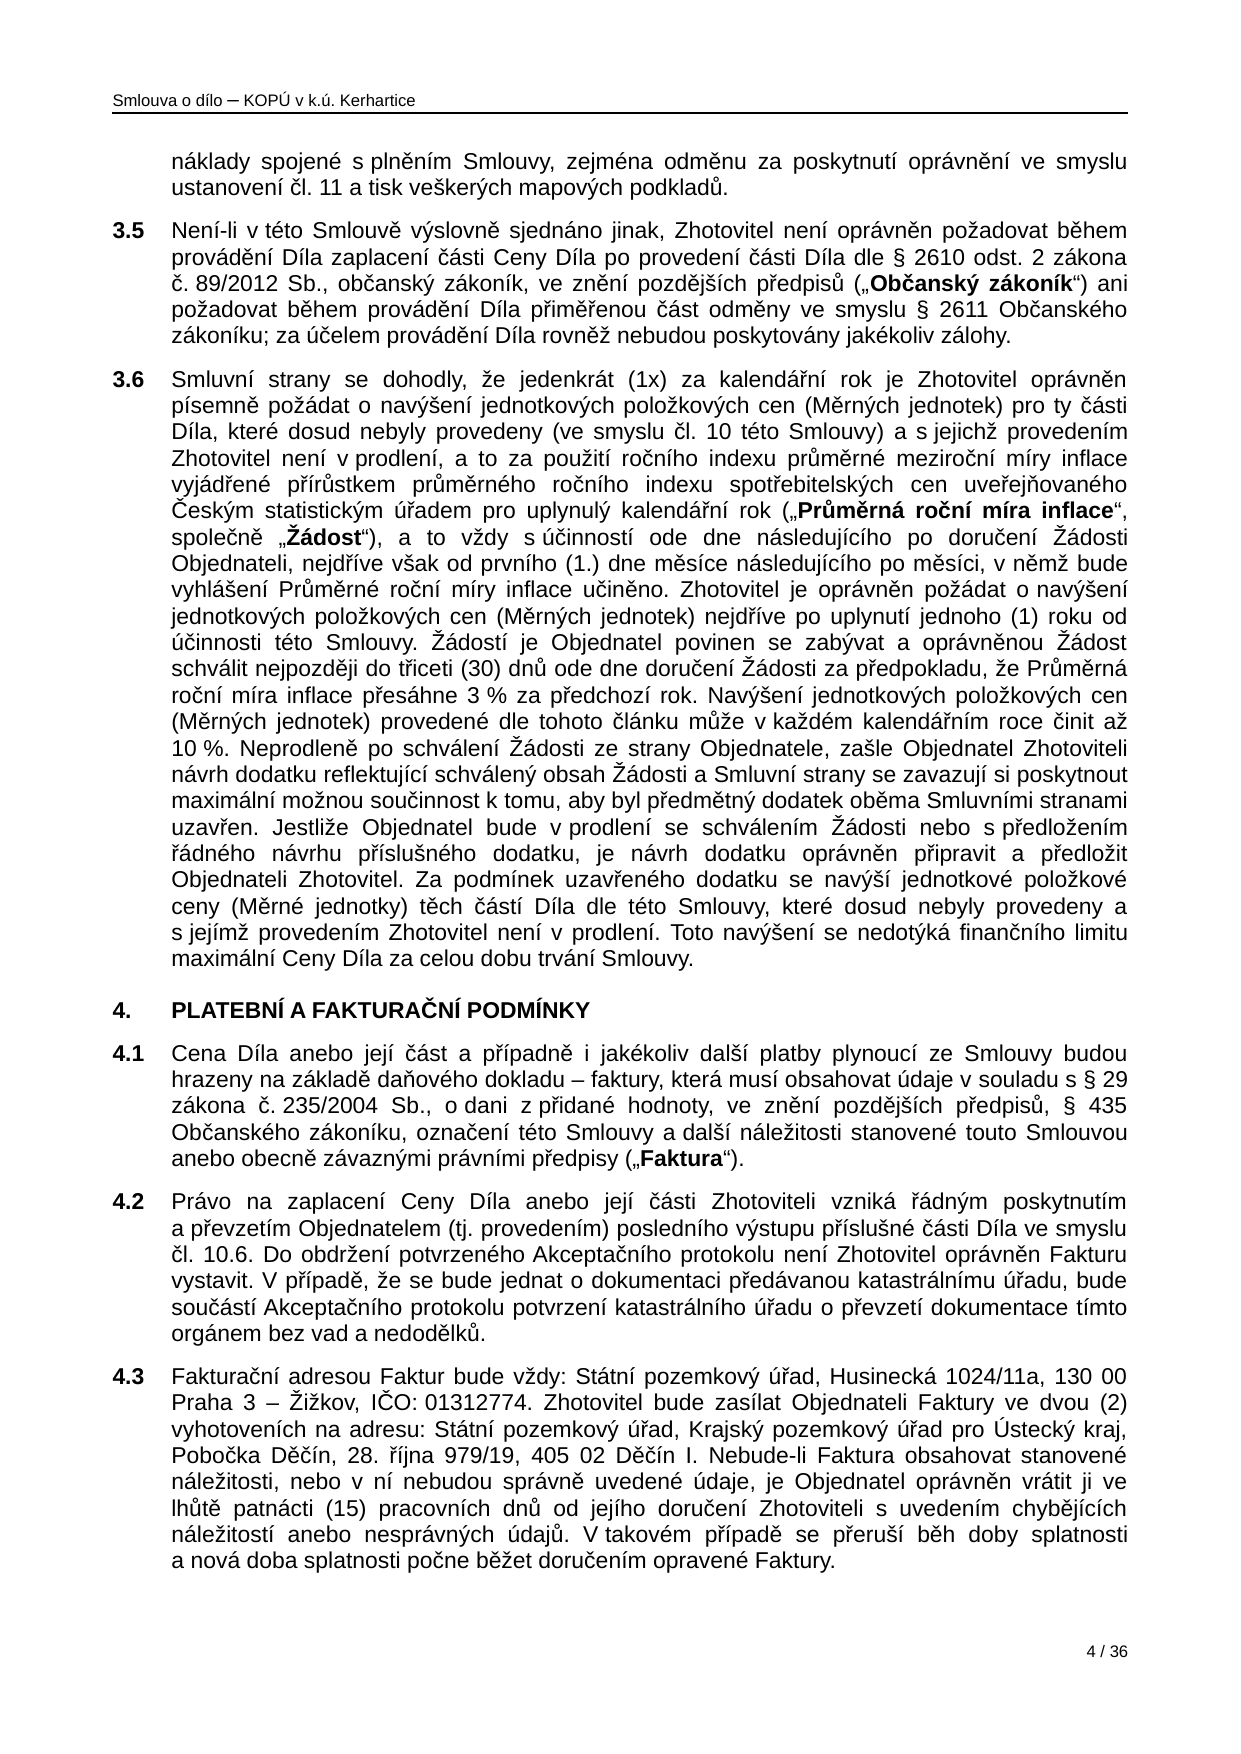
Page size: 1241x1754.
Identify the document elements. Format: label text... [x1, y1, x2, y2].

text Smluvní strany se dohodly, že jedenkrát (1x) za kalendářní rok je Zhotovitel oprávněn písemně požádat o navýšení jednotkových položkových cen (Měrných jednotek) pro ty části Díla, které dosud nebyly provedeny (ve smyslu čl. 10 této Smlouvy) a s jejichž provedením Zhotovitel není v prodlení, a to za použití ročního indexu průměrné meziroční míry inflace vyjádřené přírůstkem průměrného ročního indexu spotřebitelských cen uveřejňovaného Českým statistickým úřadem pro uplynulý kalendářní rok („Průměrná roční míra inflace“, společně „Žádost“), a to vždy s účinností ode dne následujícího po doručení Žádosti Objednateli, nejdříve však od prvního (1.) dne měsíce následujícího po měsíci, v němž bude vyhlášení Průměrné roční míry inflace učiněno. Zhotovitel je oprávněn požádat o navýšení jednotkových položkových cen (Měrných jednotek) nejdříve po uplynutí jednoho (1) roku od účinnosti této Smlouvy. Žádostí je Objednatel povinen se zabývat a oprávněnou Žádost schválit nejpozději do třiceti (30) dnů ode dne doručení Žádosti za předpokladu, že Průměrná roční míra inflace přesáhne 3 % za předchozí rok. Navýšení jednotkových položkových cen (Měrných jednotek) provedené dle tohoto článku může v každém kalendářním roce činit až 10 %. Neprodleně po schválení Žádosti ze strany Objednatele, zašle Objednatel Zhotoviteli návrh dodatku reflektující schválený obsah Žádosti a Smluvní strany se zavazují si poskytnout maximální možnou součinnost k tomu, aby byl předmětný dodatek oběma Smluvními stranami uzavřen. Jestliže Objednatel bude v prodlení se schválením Žádosti nebo s předložením řádného návrhu příslušného dodatku, je návrh dodatku oprávněn připravit a předložit Objednateli Zhotovitel. Za podmínek uzavřeného dodatku se navýší jednotkové položkové ceny (Měrné jednotky) těch částí Díla dle této Smlouvy, které dosud nebyly provedeny a s jejímž provedením Zhotovitel není v prodlení. Toto navýšení se nedotýká finančního limitu maximální Ceny Díla za celou dobu trvání Smlouvy. [112, 366, 1128, 972]
text Platební a fakturační podmínky [112, 997, 1128, 1023]
text Cena Díla anebo její část a případně i jakékoliv další platby plynoucí ze Smlouvy budou hrazeny na základě daňového dokladu – faktury, která musí obsahovat údaje v souladu s § 29 zákona č. 235/2004 Sb., o dani z přidané hodnoty, ve znění pozdějších předpisů, § 435 Občanského zákoníku, označení této Smlouvy a další náležitosti stanovené touto Smlouvou anebo obecně závaznými právními předpisy („Faktura“). [112, 1040, 1128, 1171]
text Fakturační adresou Faktur bude vždy: Státní pozemkový úřad, Husinecká 1024/11a, 130 00 Praha 3 – Žižkov, IČO: 01312774. Zhotovitel bude zasílat Objednateli Faktury ve dvou (2) vyhotoveních na adresu: Státní pozemkový úřad, Krajský pozemkový úřad pro Ústecký kraj, Pobočka Děčín, 28. října 979/19, 405 02 Děčín I. Nebude-li Faktura obsahovat stanovené náležitosti, nebo v ní nebudou správně uvedené údaje, je Objednatel oprávněn vrátit ji ve lhůtě patnácti (15) pracovních dnů od jejího doručení Zhotoviteli s uvedením chybějících náležitostí anebo nesprávných údajů. V takovém případě se přeruší běh doby splatnosti a nová doba splatnosti počne běžet doručením opravené Faktury. [112, 1363, 1128, 1574]
text Není-li v této Smlouvě výslovně sjednáno jinak, Zhotovitel není oprávněn požadovat během provádění Díla zaplacení části Ceny Díla po provedení části Díla dle § 2610 odst. 2 zákona č. 89/2012 Sb., občanský zákoník, ve znění pozdějších předpisů („Občanský zákoník“) ani požadovat během provádění Díla přiměřenou část odměny ve smyslu § 2611 Občanského zákoníku; za účelem provádění Díla rovněž nebudou poskytovány jakékoliv zálohy. [112, 217, 1128, 349]
text Právo na zaplacení Ceny Díla anebo její části Zhotoviteli vzniká řádným poskytnutím a převzetím Objednatelem (tj. provedením) posledního výstupu příslušné části Díla ve smyslu čl. 10.6. Do obdržení potvrzeného Akceptačního protokolu není Zhotovitel oprávněn Fakturu vystavit. V případě, že se bude jednat o dokumentaci předávanou katastrálnímu úřadu, bude součástí Akceptačního protokolu potvrzení katastrálního úřadu o převzetí dokumentace tímto orgánem bez vad a nedodělků. [112, 1188, 1128, 1346]
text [112, 148, 1128, 200]
